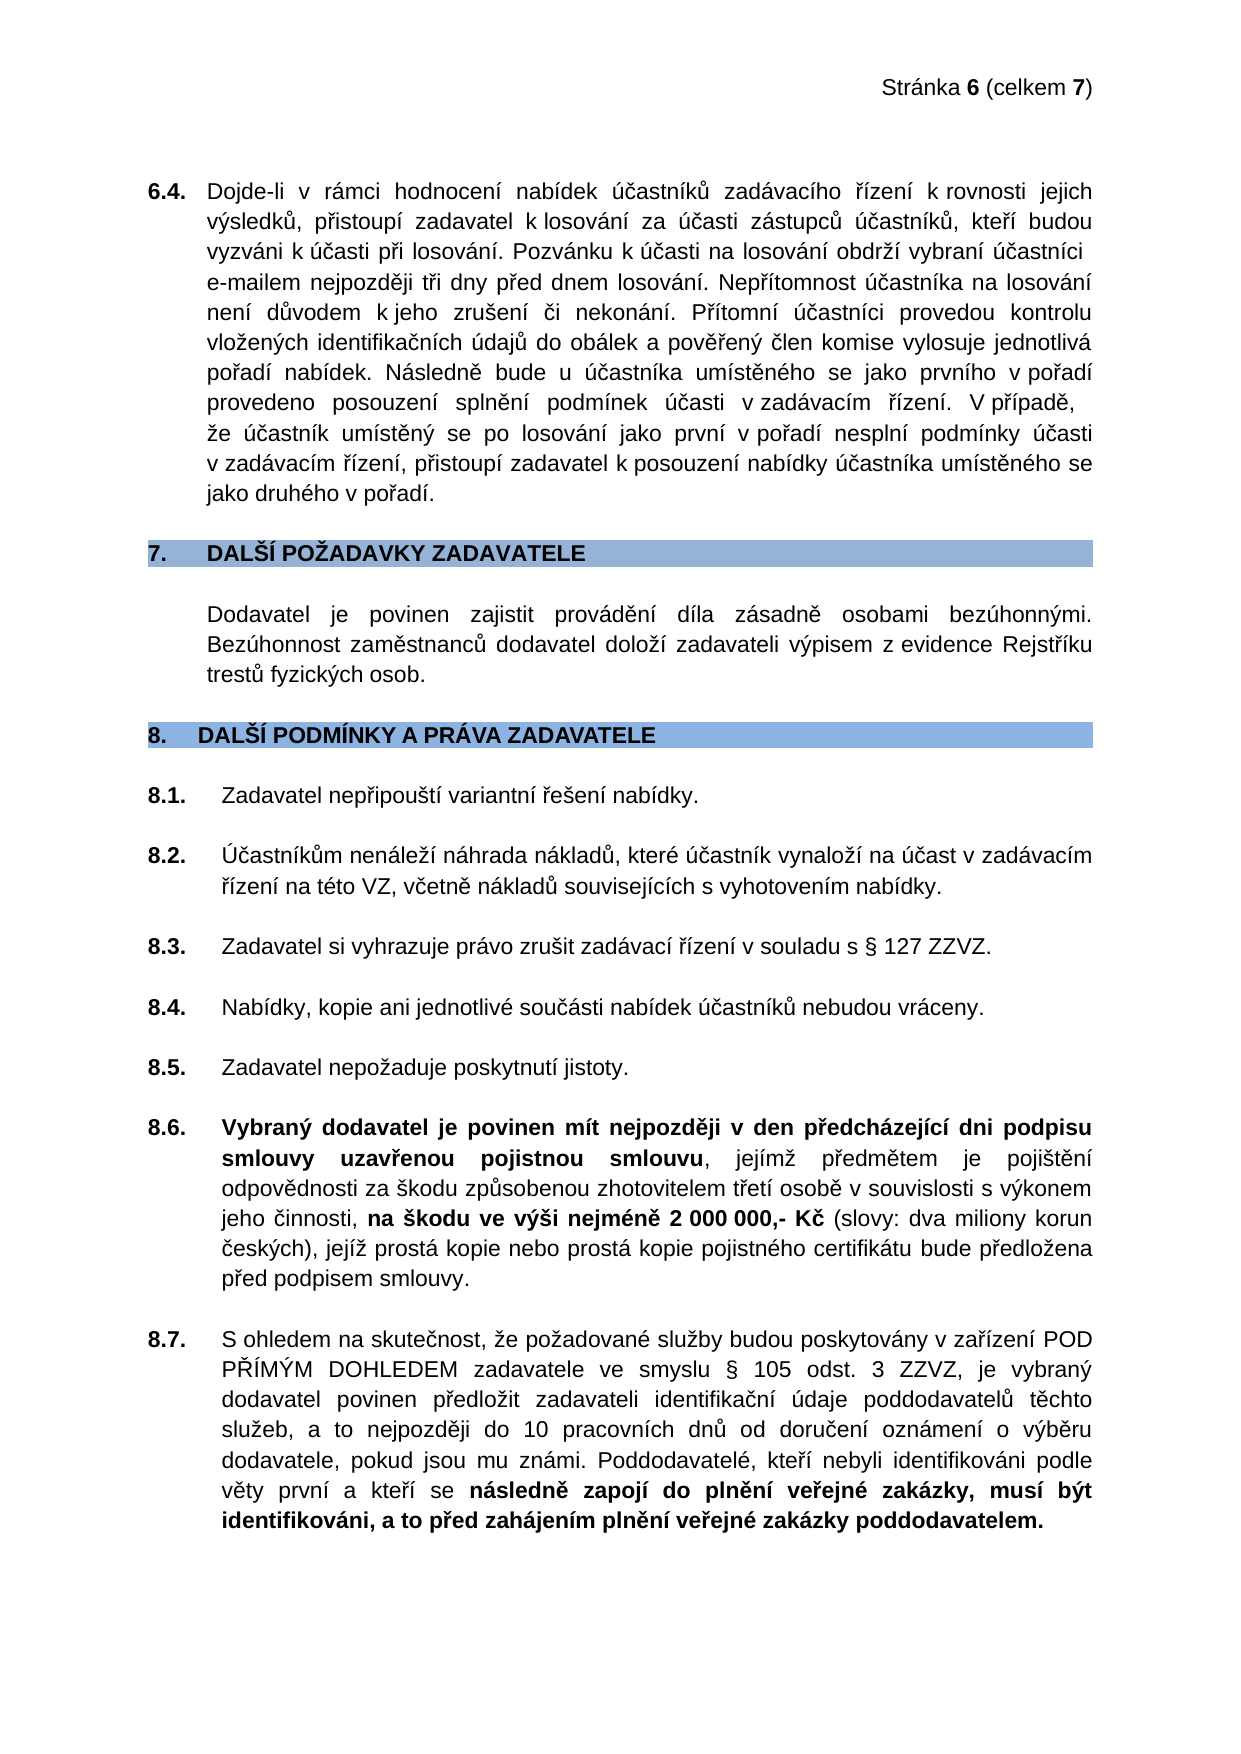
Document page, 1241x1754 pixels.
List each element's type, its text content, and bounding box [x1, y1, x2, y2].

list S ohledem na skutečnost, že požadované služby budou poskytovány v zařízení pod přímým dohledem zadavatele ve smyslu § 105 odst. 3 ZZVZ, je vybraný dodavatel povinen předložit zadavateli identifikační údaje poddodavatelů těchto služeb, a to nejpozději do 10 pracovních dnů od doručení oznámení o výběru dodavatele, pokud jsou mu známi. Poddodavatelé, kteří nebyli identifikováni podle věty první a kteří se následně zapojí do plnění veřejné zakázky, musí být identifikováni, a to před zahájením plnění veřejné zakázky poddodavatelem. [148, 1326, 1093, 1533]
list Zadavatel si vyhrazuje právo zrušit zadávací řízení v souladu s § 127 ZZVZ. [148, 933, 1093, 959]
text Dodavatel je povinen zajistit provádění díla zásadně osobami bezúhonnými. Bezúhonnost zaměstnanců dodavatel doloží zadavateli výpisem z evidence Rejstříku trestů fyzických osob. [207, 601, 1093, 687]
text 7. DALŠÍ POŽADAVKY ZADAVATELE [148, 540, 1093, 567]
list Vybraný dodavatel je povinen mít nejpozději v den předcházející dni podpisu smlouvy uzavřenou pojistnou smlouvu, jejímž předmětem je pojištění odpovědnosti za škodu způsobenou zhotovitelem třetí osobě v souvislosti s výkonem jeho činnosti, na škodu ve výši nejméně 2 000 000,- Kč (slovy: dva miliony korun českých), jejíž prostá kopie nebo prostá kopie pojistného certifikátu bude předložena před podpisem smlouvy. [148, 1114, 1093, 1292]
subtitle DALŠÍ PODMÍNKY A PRÁVA ZADAVATELE [148, 722, 1093, 748]
list Nabídky, kopie ani jednotlivé součásti nabídek účastníků nebudou vráceny. [148, 993, 1093, 1020]
list Účastníkům nenáleží náhrada nákladů, které účastník vynaloží na účast v zadávacím řízení na této VZ, včetně nákladů souvisejících s vyhotovením nabídky. [148, 842, 1093, 899]
list Zadavatel nepřipouští variantní řešení nabídky. [148, 782, 1093, 808]
list Zadavatel nepožaduje poskytnutí jistoty. [148, 1054, 1093, 1080]
text 6.4. Dojde-li v rámci hodnocení nabídek účastníků zadávacího řízení k rovnosti jejich výsledků, přistoupí zadavatel k losování za účasti zástupců účastníků, kteří budou vyzváni k účasti při losování. Pozvánku k účasti na losování obdrží vybraní účastníci e-mailem nejpozději tři dny před dnem losování. Nepřítomnost účastníka na losování není důvodem k jeho zrušení či nekonání. Přítomní účastníci provedou kontrolu vložených identifikačních údajů do obálek a pověřený člen komise vylosuje jednotlivá pořadí nabídek. Následně bude u účastníka umístěného se jako prvního v pořadí provedeno posouzení splnění podmínek účasti v zadávacím řízení. V případě, že účastník umístěný se po losování jako první v pořadí nesplní podmínky účasti v zadávacím řízení, přistoupí zadavatel k posouzení nabídky účastníka umístěného se jako druhého v pořadí. [148, 178, 1093, 506]
